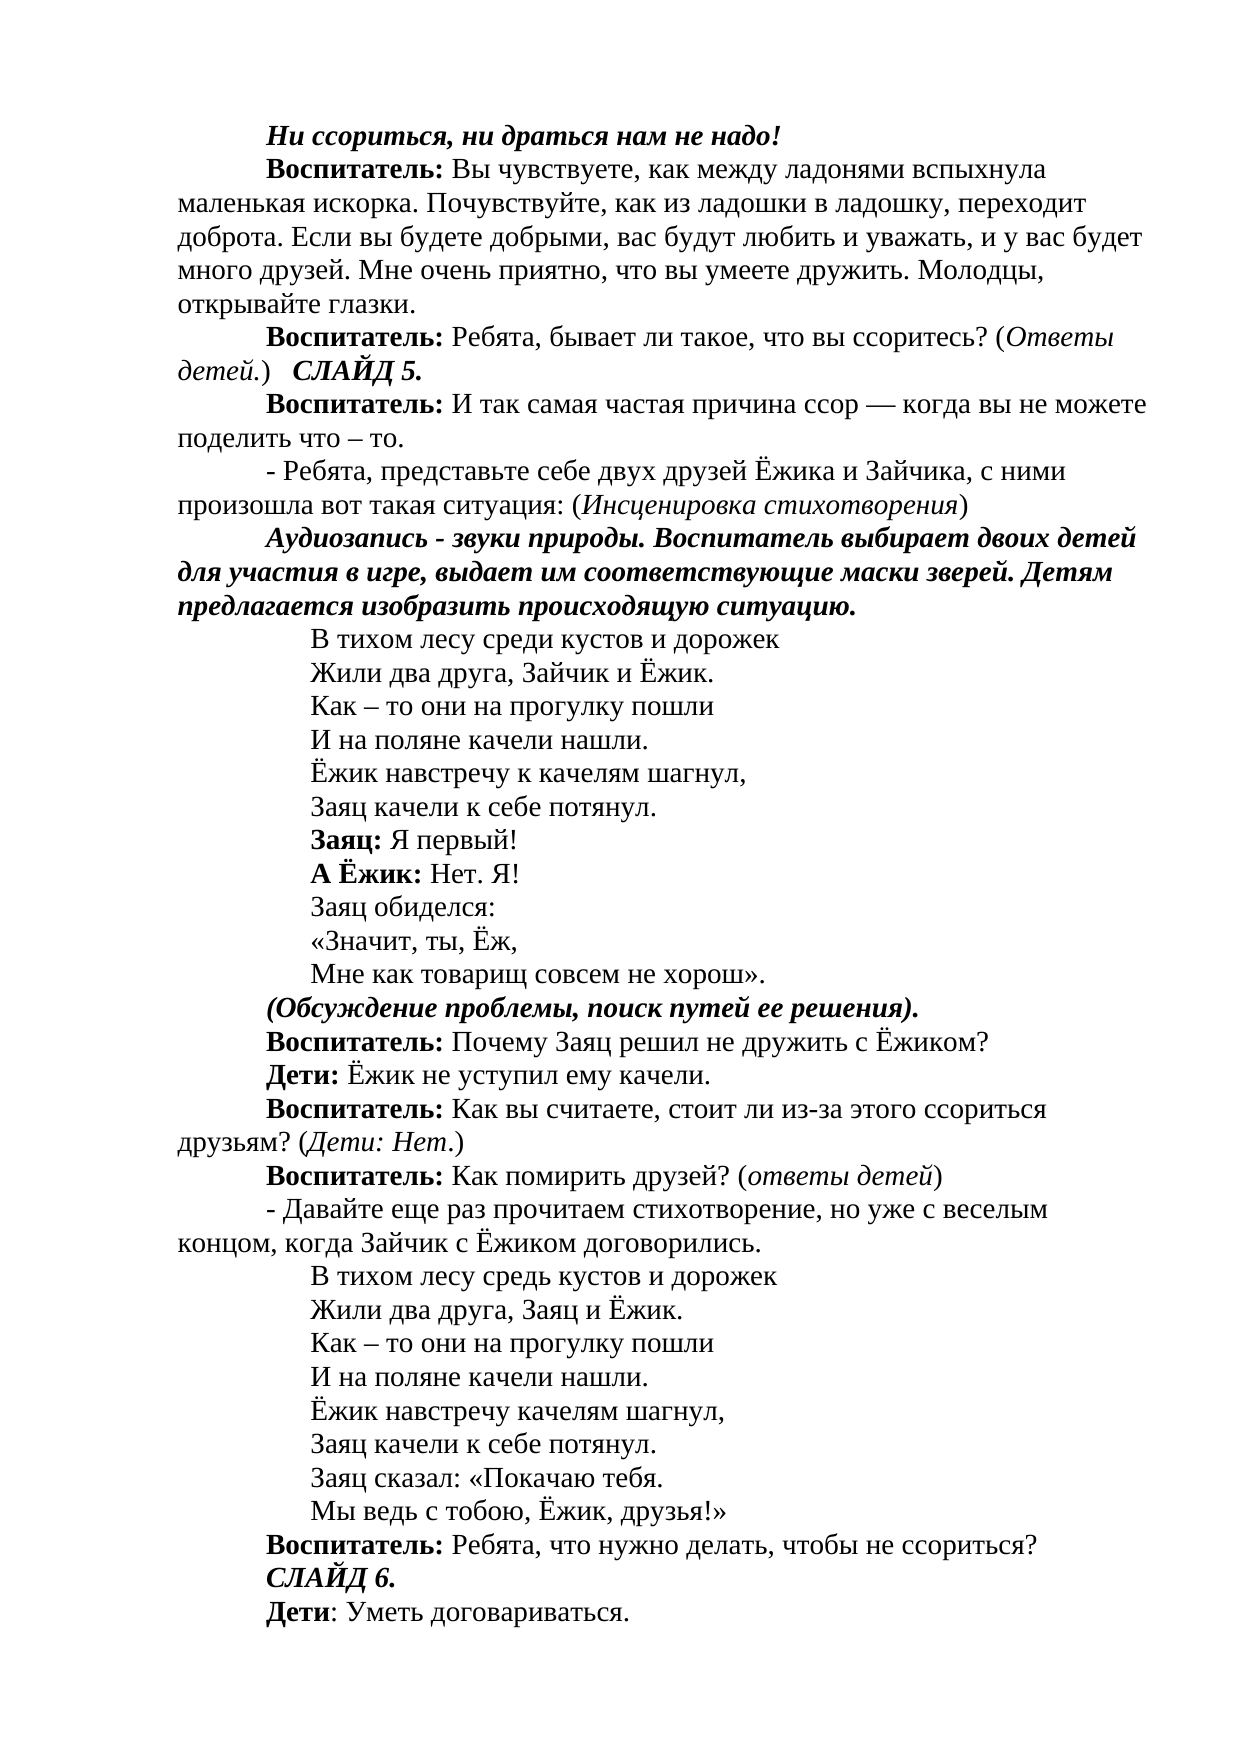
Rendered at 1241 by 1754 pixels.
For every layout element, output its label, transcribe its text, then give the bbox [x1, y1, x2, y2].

text Заяц качели к себе потянул. [177, 789, 1152, 822]
text Воспитатель: И так самая частая причина ссор — когда вы не можете поделить что – то. [177, 386, 1152, 453]
text - Давайте еще раз прочитаем стихотворение, но уже с веселым концом, когда Зайчик с Ёжиком договорились. [177, 1191, 1152, 1258]
text Как – то они на прогулку пошли [177, 1326, 1152, 1359]
text Ни ссориться, ни драться нам не надо! [177, 118, 1152, 152]
text Как – то они на прогулку пошли [177, 688, 1152, 722]
text (Обсуждение проблемы, поиск путей ее решения). [177, 990, 1152, 1024]
text В тихом лесу средь кустов и дорожек [177, 1258, 1152, 1292]
text - Ребята, представьте себе двух друзей Ёжика и Зайчика, с ними произошла вот такая ситуация: (Инсценировка стихотворения) [177, 453, 1152, 521]
text Ёжик навстречу к качелям шагнул, [177, 755, 1152, 789]
text И на поляне качели нашли. [177, 1359, 1152, 1393]
text Воспитатель: Как помирить друзей? (ответы детей) [177, 1158, 1152, 1191]
text В тихом лесу среди кустов и дорожек [177, 621, 1152, 655]
text Заяц сказал: «Покачаю тебя. [177, 1460, 1152, 1493]
text Воспитатель: Как вы считаете, стоит ли из-за этого ссориться друзьям? (Дети: Нет.) [177, 1091, 1152, 1158]
text СЛАЙД 6. [177, 1560, 1152, 1594]
text «Значит, ты, Ёж, [177, 923, 1152, 957]
text Воспитатель: Почему Заяц решил не дружить с Ёжиком? [177, 1024, 1152, 1057]
text Заяц качели к себе потянул. [177, 1426, 1152, 1460]
text Жили два друга, Зайчик и Ёжик. [177, 655, 1152, 688]
text И на поляне качели нашли. [177, 722, 1152, 755]
text Заяц обиделся: [177, 889, 1152, 923]
text Заяц: Я первый! [177, 822, 1152, 856]
text Жили два друга, Заяц и Ёжик. [177, 1292, 1152, 1326]
text А Ёжик: Нет. Я! [177, 856, 1152, 889]
text Ёжик навстречу качелям шагнул, [177, 1393, 1152, 1426]
text Воспитатель: Ребята, что нужно делать, чтобы не ссориться? [177, 1527, 1152, 1560]
text Мне как товарищ совсем не хорош». [177, 957, 1152, 990]
text Воспитатель: Вы чувствуете, как между ладонями вспыхнула маленькая искорка. Почувствуйте, как из ладошки в ладошку, переходит доброта. Если вы будете добрыми, вас будут любить и уважать, и у вас будет много друзей. Мне очень приятно, что вы умеете дружить. Молодцы, открывайте глазки. [177, 152, 1152, 319]
text Дети: Ёжик не уступил ему качели. [177, 1057, 1152, 1091]
text Дети: Уметь договариваться. [177, 1594, 1152, 1627]
text Аудиозапись - звуки природы. Воспитатель выбирает двоих детей для участия в игре, выдает им соответствующие маски зверей. Детям предлагается изобразить происходящую ситуацию. [177, 521, 1152, 621]
text Мы ведь с тобою, Ёжик, друзья!» [177, 1493, 1152, 1527]
text Воспитатель: Ребята, бывает ли такое, что вы ссоритесь? (Ответы детей.) СЛАЙД 5. [177, 319, 1152, 386]
